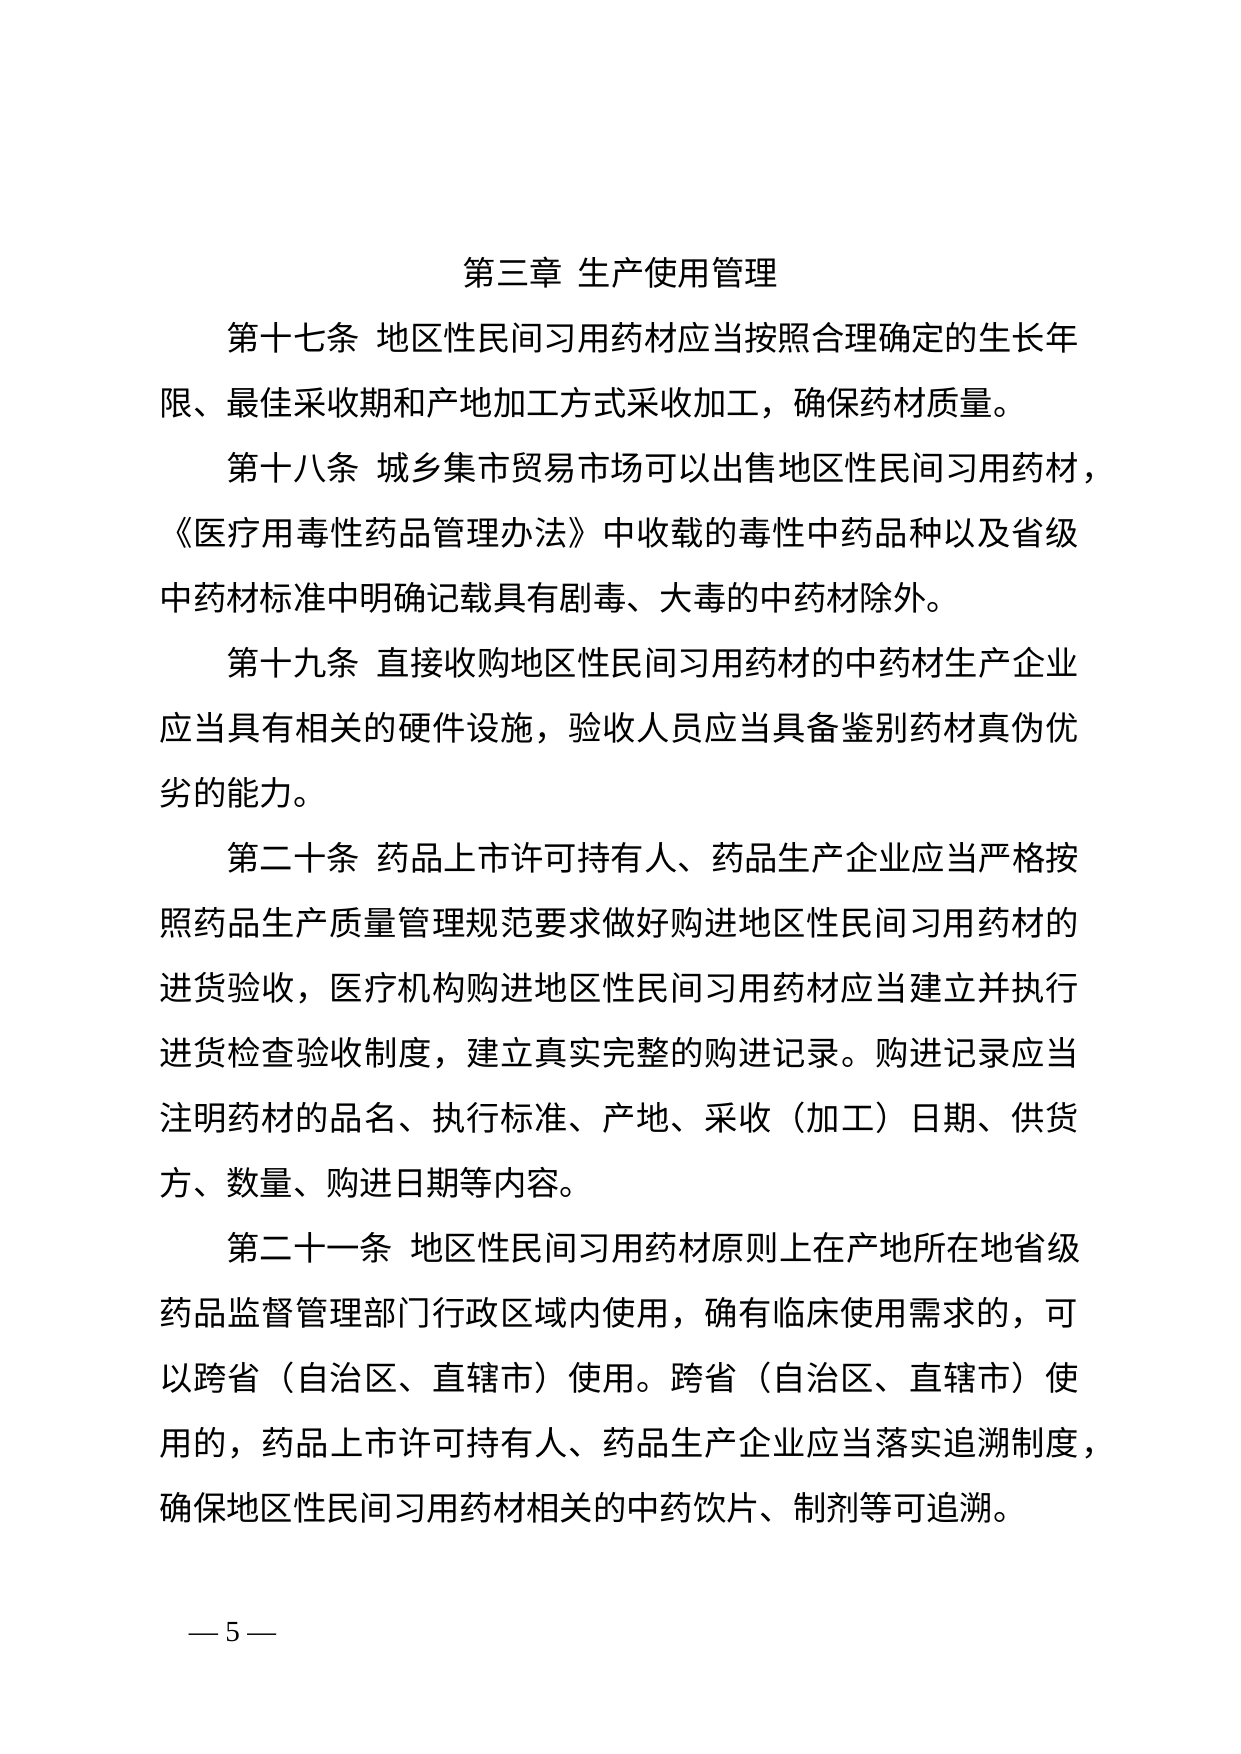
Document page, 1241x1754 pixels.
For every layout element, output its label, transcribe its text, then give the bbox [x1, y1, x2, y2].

text 第三章 生产使用管理 [159, 239, 1081, 304]
list 地区性民间习用药材应当按照合理确定的生长年限、最佳采收期和产地加工方式采收加工，确保药材质量。 [159, 304, 1081, 434]
list 城乡集市贸易市场可以出售地区性民间习用药材，《医疗用毒性药品管理办法》中收载的毒性中药品种以及省级中药材标准中明确记载具有剧毒、大毒的中药材除外。 [159, 434, 1081, 629]
list 药品上市许可持有人、药品生产企业应当严格按照药品生产质量管理规范要求做好购进地区性民间习用药材的进货验收，医疗机构购进地区性民间习用药材应当建立并执行进货检查验收制度，建立真实完整的购进记录。购进记录应当注明药材的品名、执行标准、产地、采收（加工）日期、供货方、数量、购进日期等内容。 [159, 824, 1081, 1214]
list 地区性民间习用药材原则上在产地所在地省级药品监督管理部门行政区域内使用，确有临床使用需求的，可以跨省（自治区、直辖市）使用。跨省（自治区、直辖市）使用的，药品上市许可持有人、药品生产企业应当落实追溯制度，确保地区性民间习用药材相关的中药饮片、制剂等可追溯。 [159, 1214, 1081, 1539]
list 直接收购地区性民间习用药材的中药材生产企业应当具有相关的硬件设施，验收人员应当具备鉴别药材真伪优劣的能力。 [159, 629, 1081, 824]
